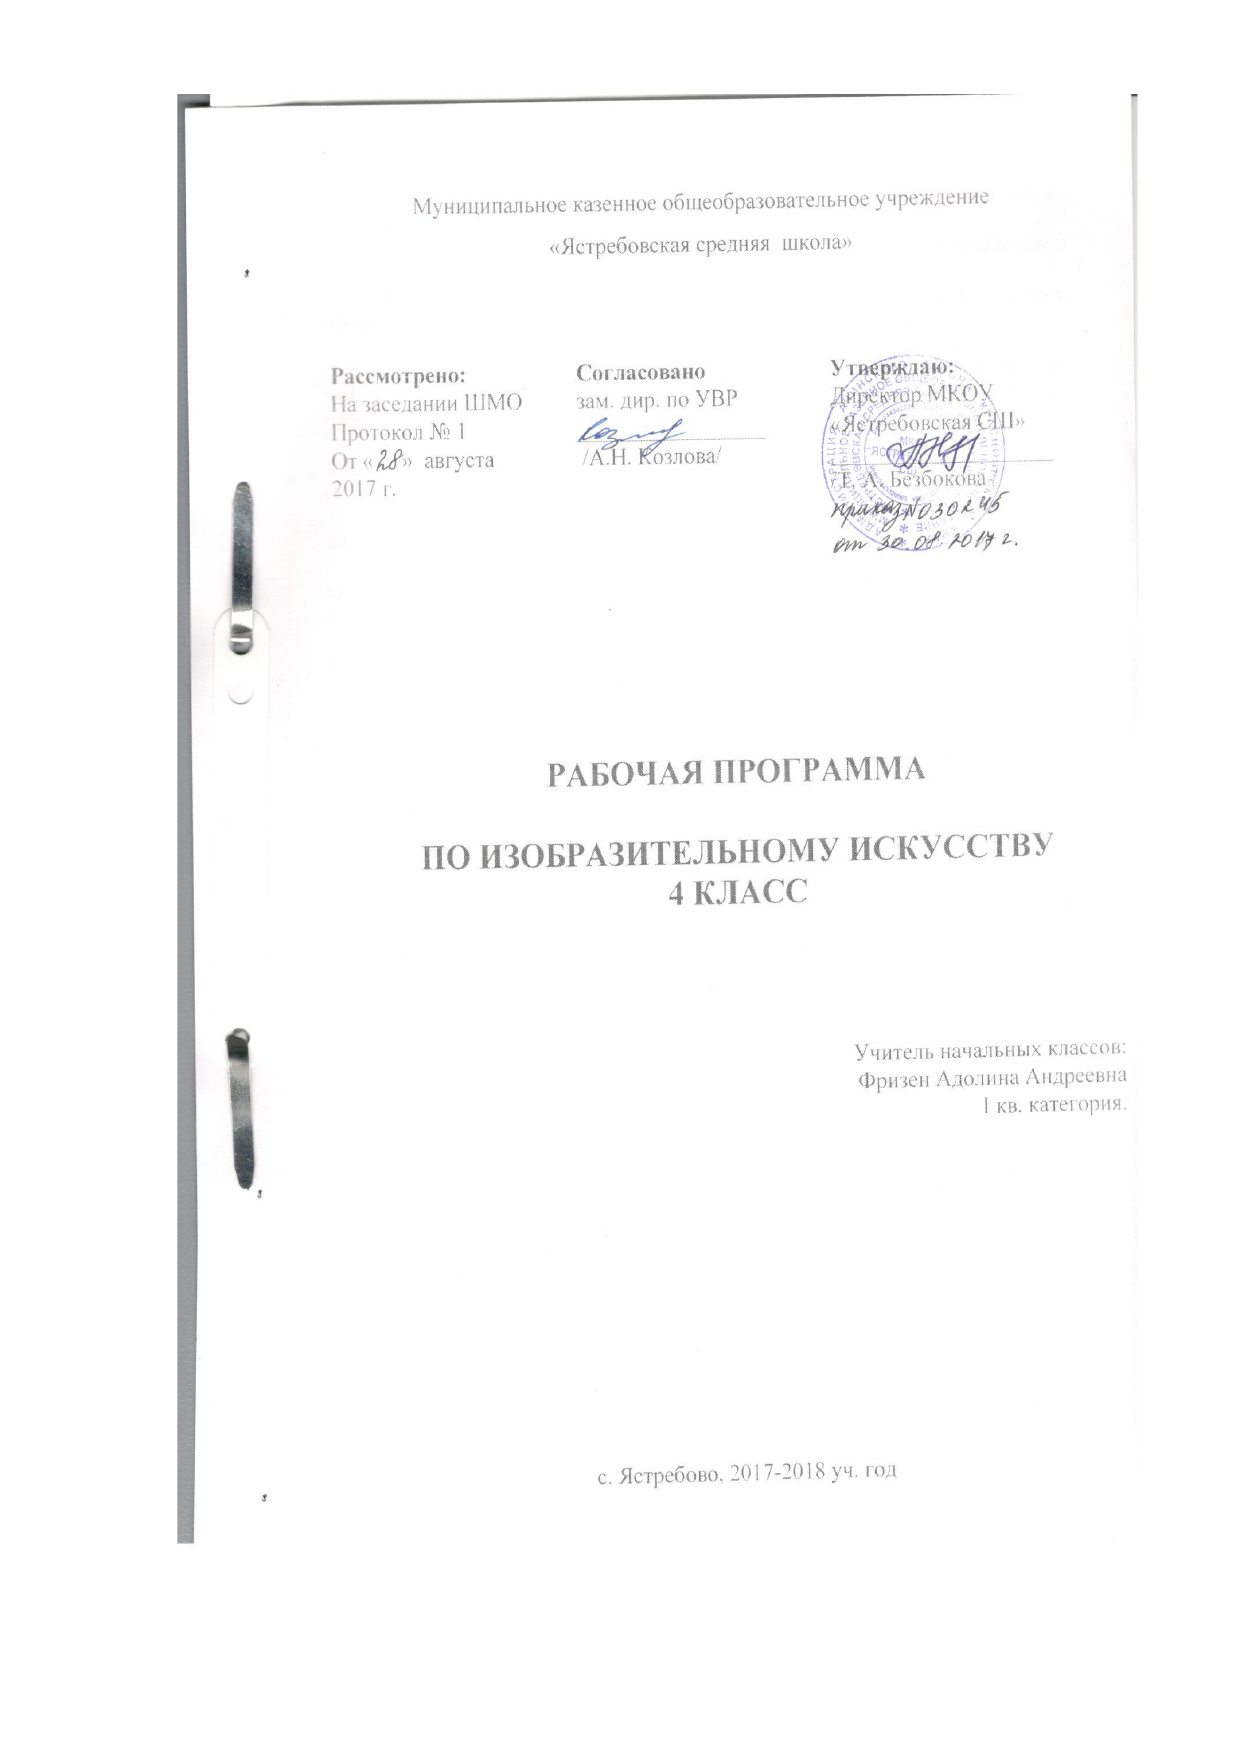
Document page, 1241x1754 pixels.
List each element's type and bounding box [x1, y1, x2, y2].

picture [177, 94, 1152, 1559]
